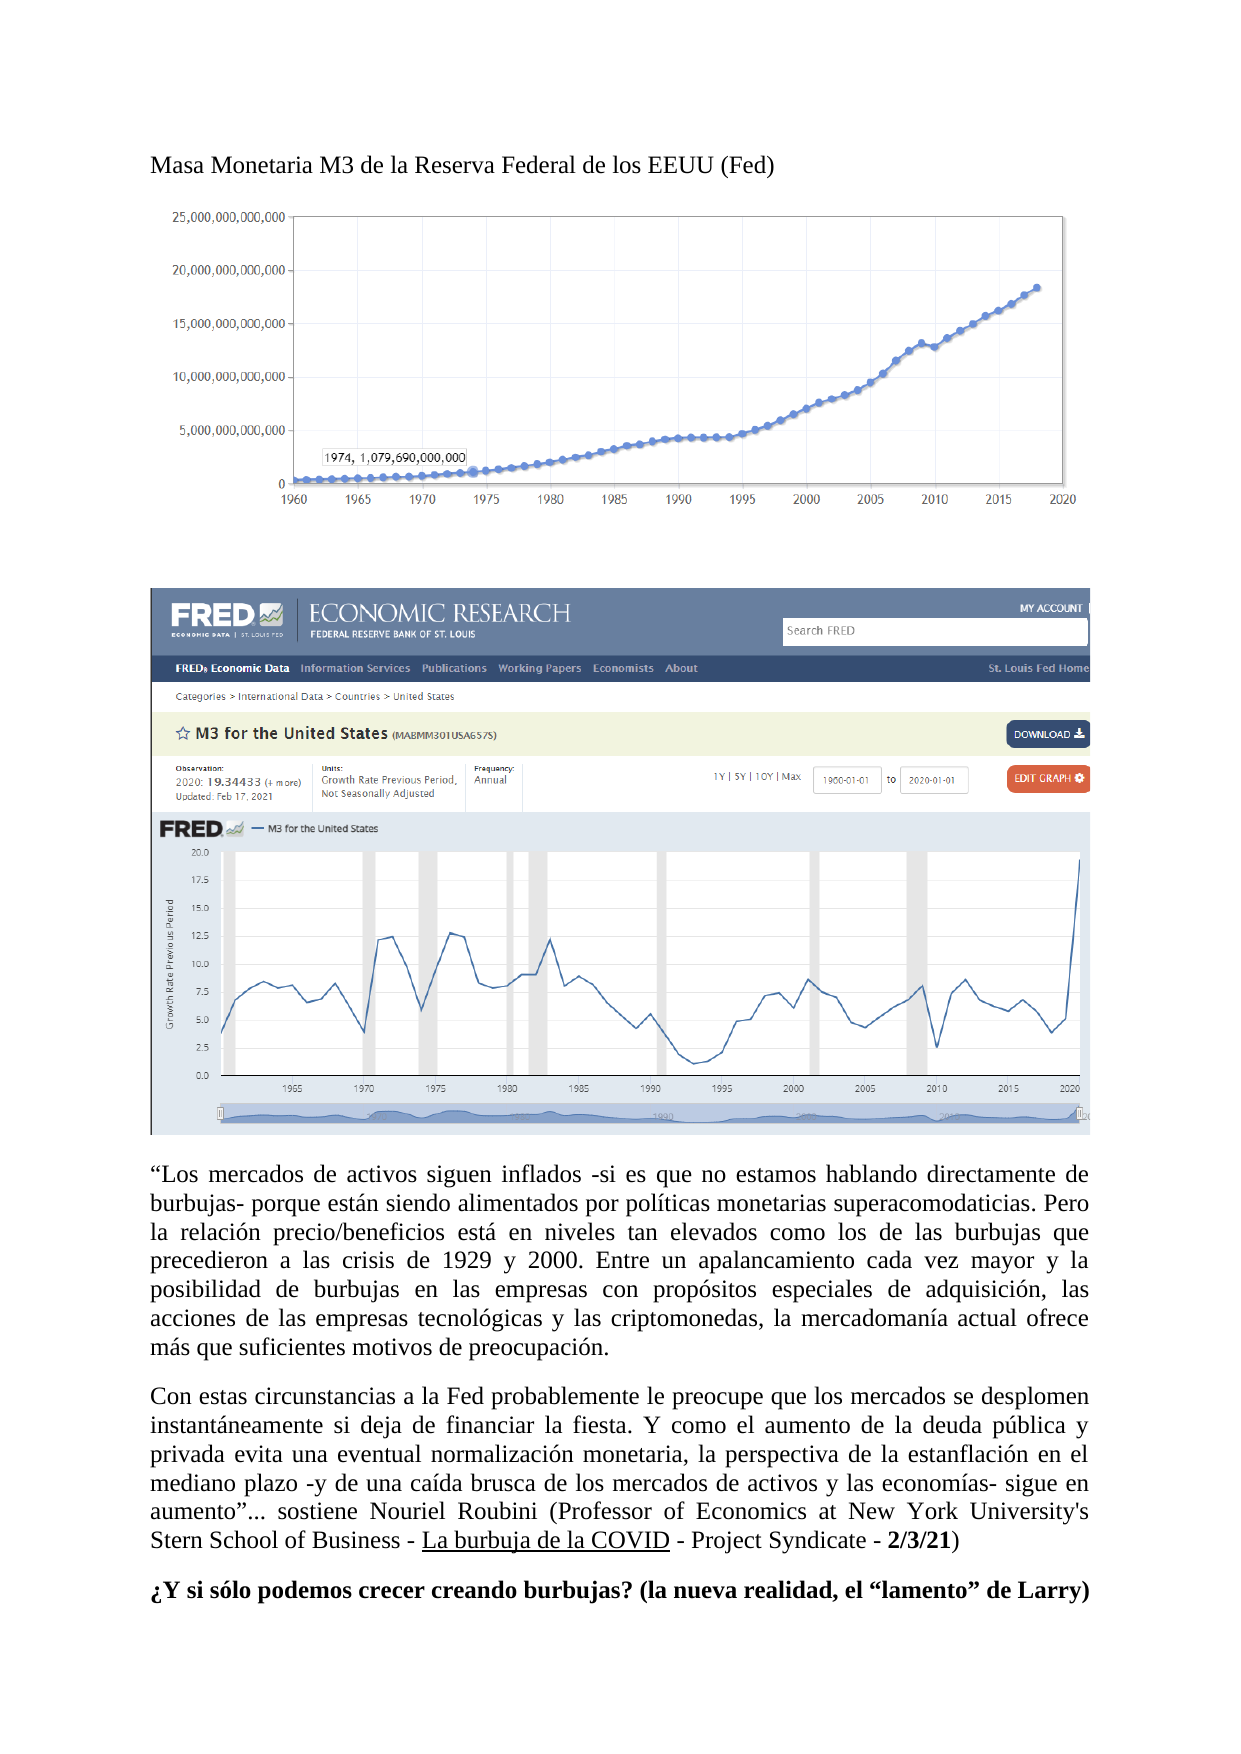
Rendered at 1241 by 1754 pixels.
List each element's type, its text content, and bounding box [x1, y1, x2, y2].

text ¿Y si sólo podemos crecer creando burbujas? (la nueva realidad, el “lamento” de Larry) [150, 1575, 1090, 1603]
text Masa Monetaria M3 de la Reserva Federal de los EEUU (Fed) [150, 150, 1090, 179]
picture [150, 199, 1091, 518]
text “Los mercados de activos siguen inflados -si es que no estamos hablando directamente de burbujas- porque están siendo alimentados por políticas monetarias superacomodaticias. Pero la relación precio/beneficios está en niveles tan elevados como los de las burbujas que precedieron a las crisis de 1929 y 2000. Entre un apalancamiento cada vez mayor y la posibilidad de burbujas en las empresas con propósitos especiales de adquisición, las acciones de las empresas tecnológicas y las criptomonedas, la mercadomanía actual ofrece más que suficientes motivos de preocupación. [150, 1159, 1090, 1361]
picture [150, 588, 1091, 1135]
text Con estas circunstancias a la Fed probablemente le preocupe que los mercados se desplomen instantáneamente si deja de financiar la fiesta. Y como el aumento de la deuda pública y privada evita una eventual normalización monetaria, la perspectiva de la estanflación en el mediano plazo -y de una caída brusca de los mercados de activos y las economías- sigue en aumento”... sostiene Nouriel Roubini (Professor of Economics at New York University's Stern School of Business - La burbuja de la COVID - Project Syndicate - 2/3/21) [150, 1381, 1090, 1554]
